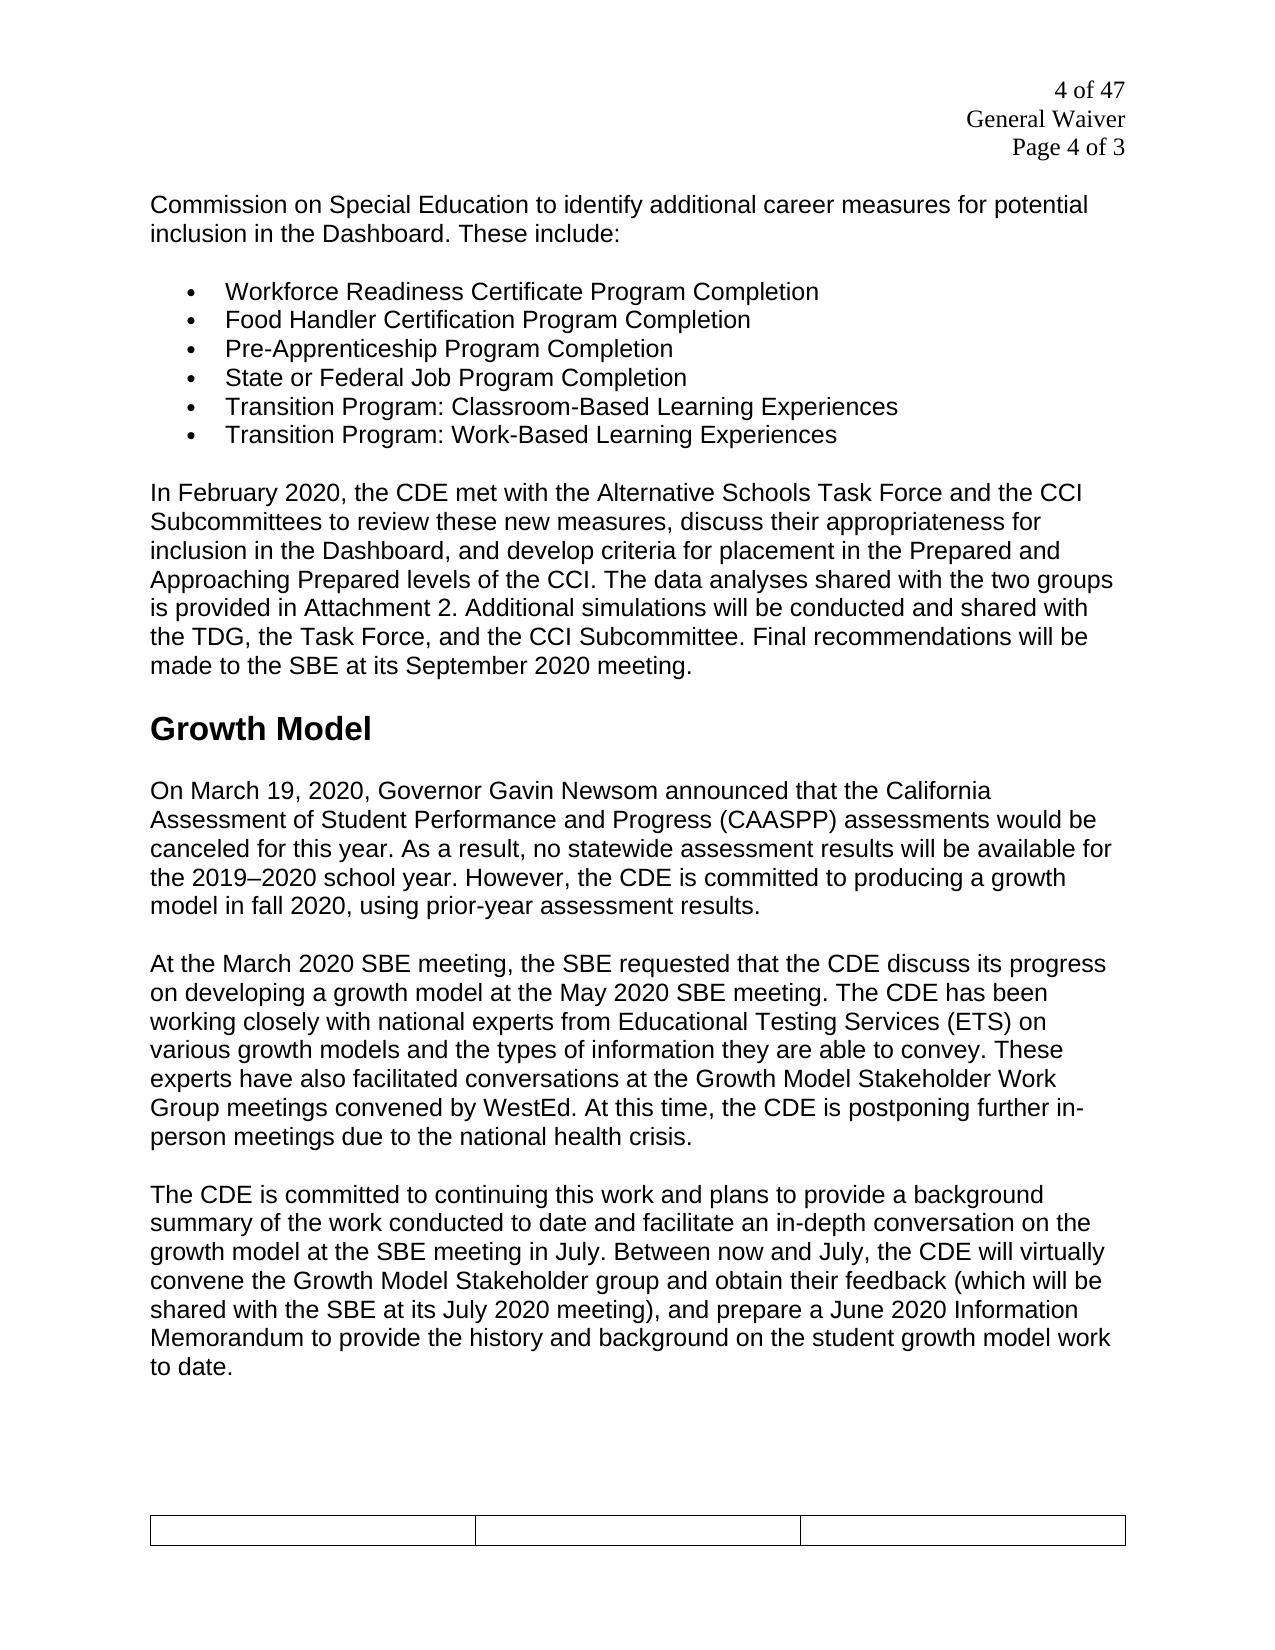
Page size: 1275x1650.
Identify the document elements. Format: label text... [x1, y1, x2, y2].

subtitle Growth Model [150, 709, 1125, 747]
text The CDE is committed to continuing this work and plans to provide a background summary of the work conducted to date and facilitate an in-depth conversation on the growth model at the SBE meeting in July. Between now and July, the CDE will virtually convene the Growth Model Stakeholder group and obtain their feedback (which will be shared with the SBE at its July 2020 meeting), and prepare a June 2020 Information Memorandum to provide the history and background on the student growth model work to date. [150, 1180, 1125, 1381]
text At the March 2020 SBE meeting, the SBE requested that the CDE discuss its progress on developing a growth model at the May 2020 SBE meeting. The CDE has been working closely with national experts from Educational Testing Services (ETS) on various growth models and the types of information they are able to convey. These experts have also facilitated conversations at the Growth Model Stakeholder Work Group meetings convened by WestEd. At this time, the CDE is postponing further in-person meetings due to the national health crisis. [150, 949, 1125, 1151]
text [150, 190, 1125, 247]
list Workforce Readiness Certificate Program Completion [187, 277, 1125, 305]
list Transition Program: Classroom-Based Learning Experiences [187, 392, 1125, 420]
text On March 19, 2020, Governor Gavin Newsom announced that the California Assessment of Student Performance and Progress (CAASPP) assessments would be canceled for this year. As a result, no statewide assessment results will be available for the 2019–2020 school year. However, the CDE is committed to producing a growth model in fall 2020, using prior-year assessment results. [150, 776, 1125, 920]
list State or Federal Job Program Completion [187, 363, 1125, 392]
text In February 2020, the CDE met with the Alternative Schools Task Force and the CCI Subcommittees to review these new measures, discuss their appropriateness for inclusion in the Dashboard, and develop criteria for placement in the Prepared and Approaching Prepared levels of the CCI. The data analyses shared with the two groups is provided in Attachment 2. Additional simulations will be conducted and shared with the TDG, the Task Force, and the CCI Subcommittee. Final recommendations will be made to the SBE at its September 2020 meeting. [150, 478, 1125, 679]
list Food Handler Certification Program Completion [187, 305, 1125, 334]
list Transition Program: Work-Based Learning Experiences [187, 420, 1125, 449]
list Pre-Apprenticeship Program Completion [187, 334, 1125, 363]
